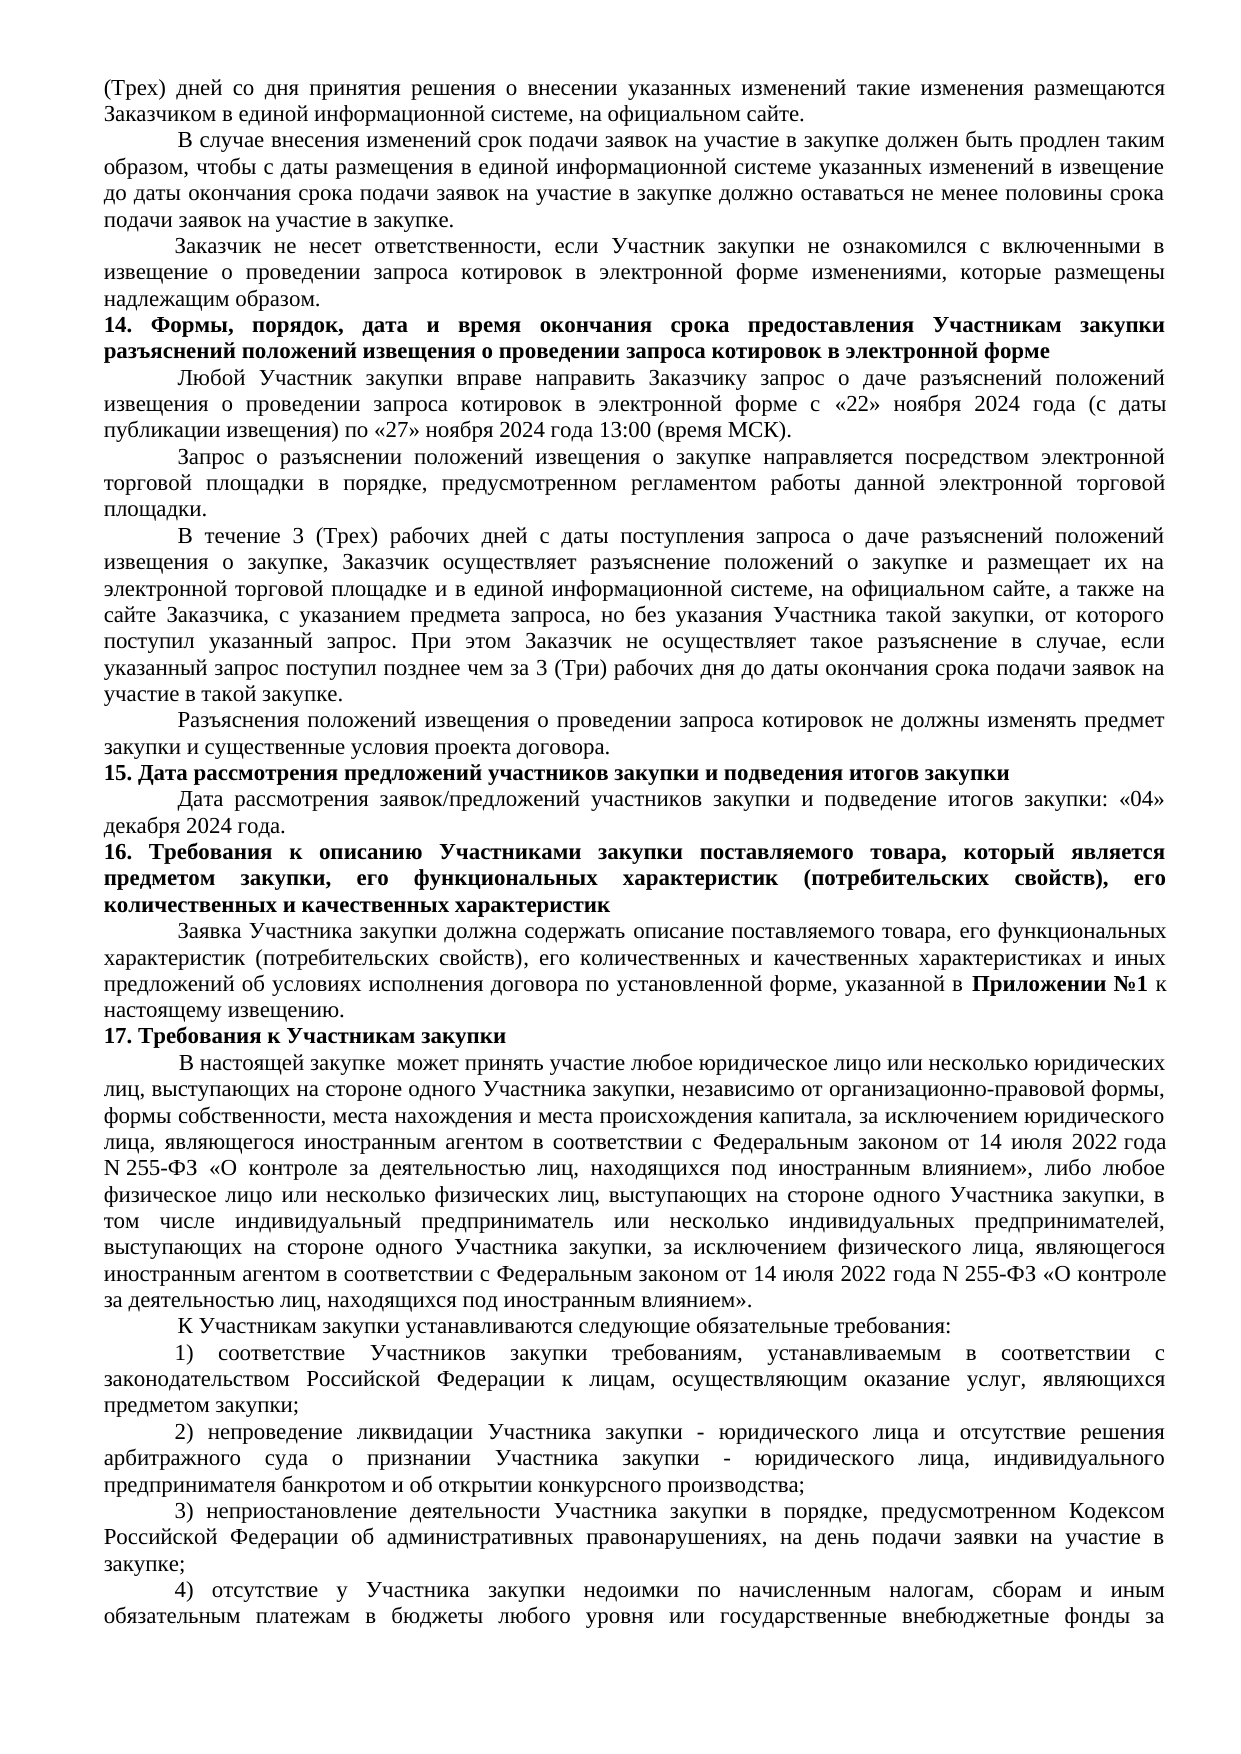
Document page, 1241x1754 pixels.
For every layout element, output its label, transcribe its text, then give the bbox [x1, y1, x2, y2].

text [103, 74, 1167, 127]
text Запрос о разъяснении положений извещения о закупке направляется посредством электронной торговой площадки в порядке, предусмотренном регламентом работы данной электронной торговой площадки. [103, 443, 1167, 522]
text К Участникам закупки устанавливаются следующие обязательные требования: [103, 1312, 1167, 1339]
text Дата рассмотрения заявок/предложений участников закупки и подведение итогов закупки: «04» декабря 2024 года. [103, 785, 1167, 838]
text 2) непроведение ликвидации Участника закупки - юридического лица и отсутствие решения арбитражного суда о признании Участника закупки - юридического лица, индивидуального предпринимателя банкротом и об открытии конкурсного производства; [103, 1418, 1167, 1497]
text Заказчик не несет ответственности, если Участник закупки не ознакомился с включенными в извещение о проведении запроса котировок в электронной форме изменениями, которые размещены надлежащим образом. [103, 232, 1167, 311]
text 14. Формы, порядок, дата и время окончания срока предоставления Участникам закупки разъяснений положений извещения о проведении запроса котировок в электронной форме [103, 311, 1167, 364]
text Заявка Участника закупки должна содержать описание поставляемого товара, его функциональных характеристик (потребительских свойств), его количественных и качественных характеристиках и иных предложений об условиях исполнения договора по установленной форме, указанной в Приложении №1 к настоящему извещению. [103, 917, 1167, 1023]
text Разъяснения положений извещения о проведении запроса котировок не должны изменять предмет закупки и существенные условия проекта договора. [103, 706, 1167, 759]
text 15. Дата рассмотрения предложений участников закупки и подведения итогов закупки [103, 759, 1167, 785]
text В случае внесения изменений срок подачи заявок на участие в закупке должен быть продлен таким образом, чтобы с даты размещения в единой информационной системе указанных изменений в извещение до даты окончания срока подачи заявок на участие в закупке должно оставаться не менее половины срока подачи заявок на участие в закупке. [103, 127, 1167, 232]
text В настоящей закупке может принять участие любое юридическое лицо или несколько юридических лиц, выступающих на стороне одного Участника закупки, независимо от организационно-правовой формы, формы собственности, места нахождения и места происхождения капитала, за исключением юридического лица, являющегося иностранным агентом в соответствии с Федеральным законом от 14 июля 2022 года N 255-ФЗ «О контроле за деятельностью лиц, находящихся под иностранным влиянием», либо любое физическое лицо или несколько физических лиц, выступающих на стороне одного Участника закупки, в том числе индивидуальный предприниматель или несколько индивидуальных предпринимателей, выступающих на стороне одного Участника закупки, за исключением физического лица, являющегося иностранным агентом в соответствии с Федеральным законом от 14 июля 2022 года N 255-ФЗ «О контроле за деятельностью лиц, находящихся под иностранным влиянием». [103, 1049, 1167, 1312]
text Любой Участник закупки вправе направить Заказчику запрос о даче разъяснений положений извещения о проведении запроса котировок в электронной форме с «22» ноября 2024 года (с даты публикации извещения) по «27» ноября 2024 года 13:00 (время МСК). [103, 364, 1167, 443]
text 1) соответствие Участников закупки требованиям, устанавливаемым в соответствии с законодательством Российской Федерации к лицам, осуществляющим оказание услуг, являющихся предметом закупки; [103, 1339, 1167, 1418]
text 3) неприостановление деятельности Участника закупки в порядке, предусмотренном Кодексом Российской Федерации об административных правонарушениях, на день подачи заявки на участие в закупке; [103, 1497, 1167, 1576]
text 16. Требования к описанию Участниками закупки поставляемого товара, который является предметом закупки, его функциональных характеристик (потребительских свойств), его количественных и качественных характеристик [103, 838, 1167, 917]
text 17. Требования к Участникам закупки [103, 1023, 1167, 1049]
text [103, 1576, 1167, 1629]
text В течение 3 (Трех) рабочих дней с даты поступления запроса о даче разъяснений положений извещения о закупке, Заказчик осуществляет разъяснение положений о закупке и размещает их на электронной торговой площадке и в единой информационной системе, на официальном сайте, а также на сайте Заказчика, с указанием предмета запроса, но без указания Участника такой закупки, от которого поступил указанный запрос. При этом Заказчик не осуществляет такое разъяснение в случае, если указанный запрос поступил позднее чем за 3 (Три) рабочих дня до даты окончания срока подачи заявок на участие в такой закупке. [103, 522, 1167, 706]
